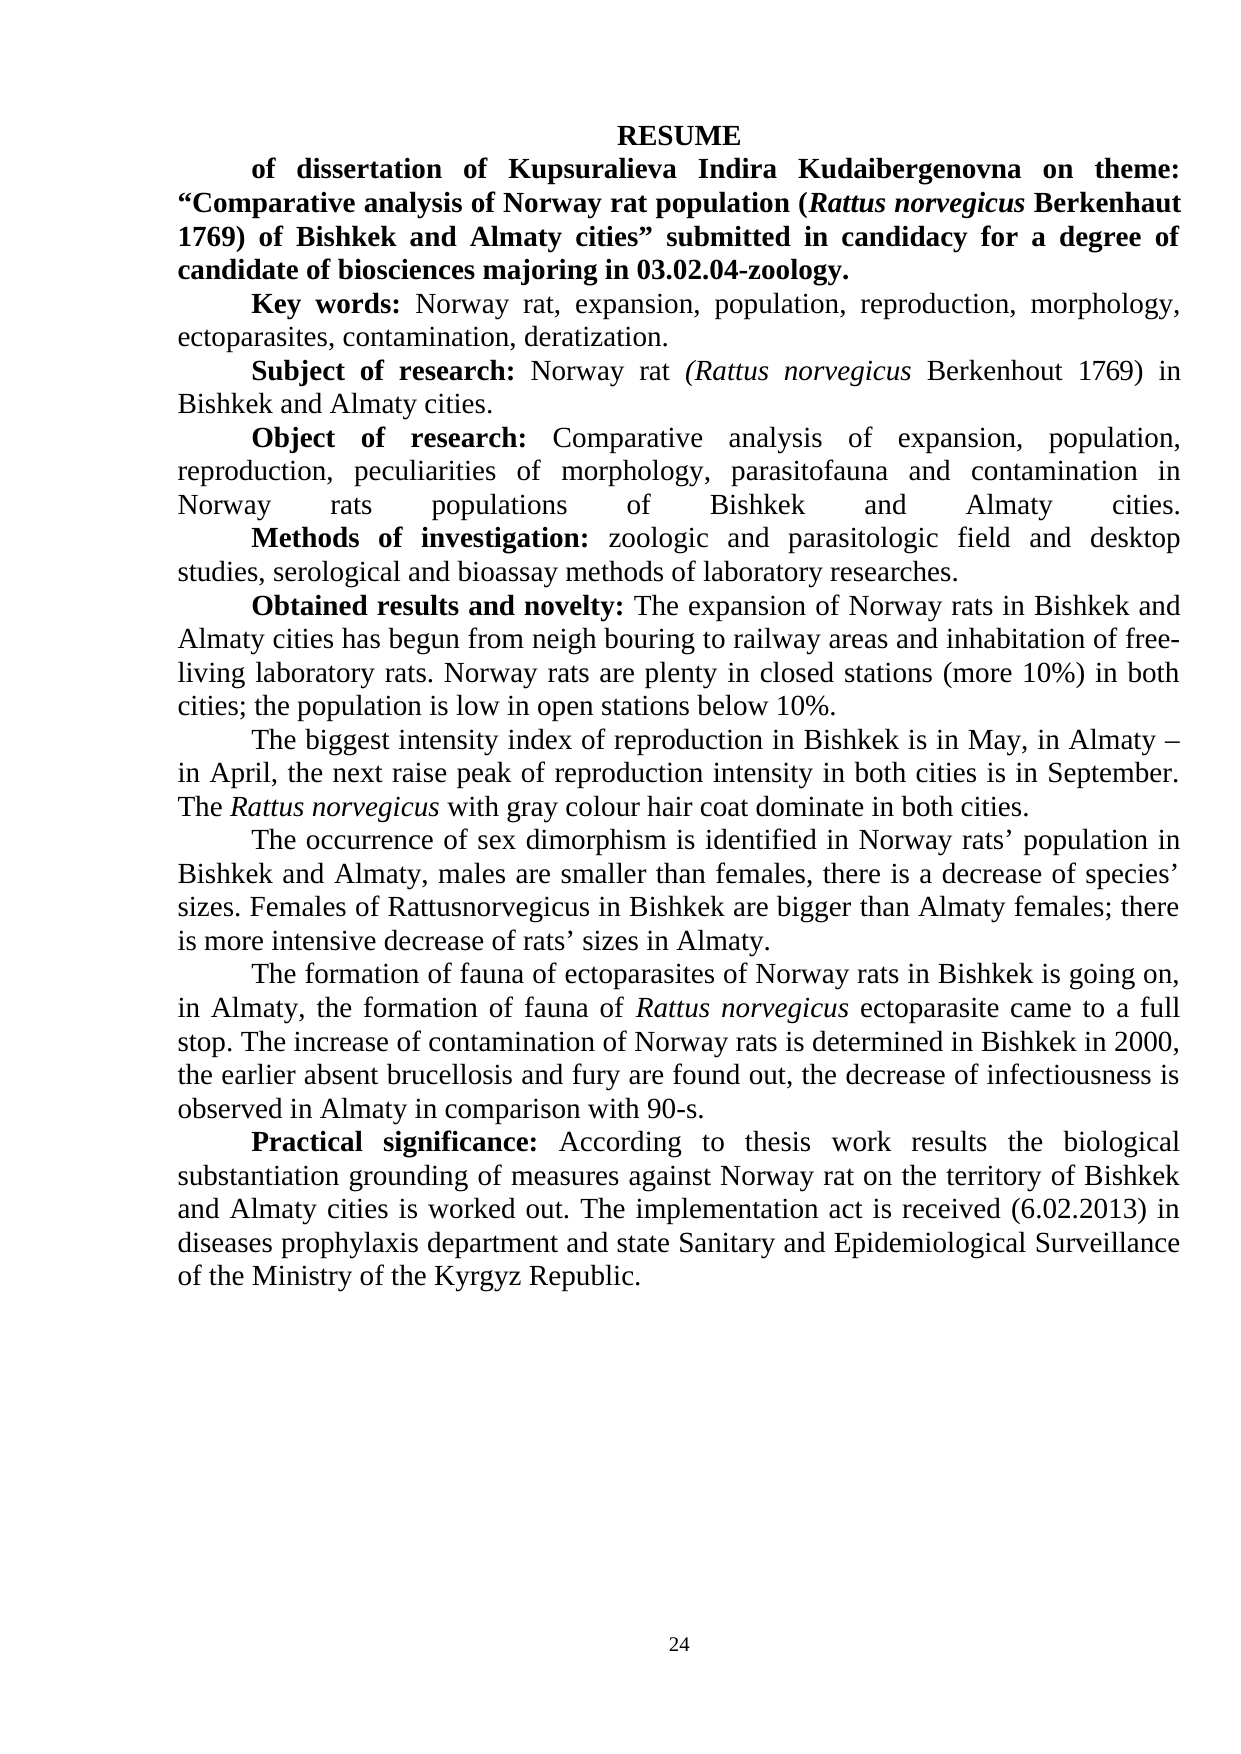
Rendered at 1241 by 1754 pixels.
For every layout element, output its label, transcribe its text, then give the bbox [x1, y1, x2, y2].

text The occurrence of sex dimorphism is identified in Norway rats’ population in Bishkek and Almaty, males are smaller than females, there is a decrease of species’ sizes. Females of Rattusnorvegicus in Bishkek are bigger than Almaty females; there is more intensive decrease of rats’ sizes in Almaty. [177, 822, 1181, 957]
text The formation of fauna of ectoparasites of Norway rats in Bishkek is going on, in Almaty, the formation of fauna of Rattus norvegicus ectoparasite came to a full stop. The increase of contamination of Norway rats is determined in Bishkek in 2000, the earlier absent brucellosis and fury are found out, the decrease of infectiousness is observed in Almaty in comparison with 90-s. [177, 957, 1181, 1124]
text The biggest intensity index of reproduction in Bishkek is in May, in Almaty – in April, the next raise peak of reproduction intensity in both cities is in September. The Rattus norvegicus with gray colour hair coat dominate in both cities. [177, 722, 1181, 822]
text RESUME [177, 118, 1181, 152]
text Key words: Norway rat, expansion, population, reproduction, morphology, ectoparasites, contamination, deratization. [177, 286, 1181, 353]
text Object of research: Comparative analysis of expansion, population, reproduction, peculiarities of morphology, parasitofauna and contamination in Norway rats populations of Bishkek and Almaty cities. Methods of investigation: zoologic and parasitologic field and desktop studies, serological and bioassay methods of laboratory researches. [177, 420, 1181, 588]
text Obtained results and novelty: The expansion of Norway rats in Bishkek and Almaty cities has begun from neigh bouring to railway areas and inhabitation of free-living laboratory rats. Norway rats are plenty in closed stations (more 10%) in both cities; the population is low in open stations below 10%. [177, 588, 1181, 722]
text Practical significance: According to thesis work results the biological substantiation grounding of measures against Norway rat on the territory of Bishkek and Almaty cities is worked out. The implementation act is received (6.02.2013) in diseases prophylaxis department and state Sanitary and Epidemiological Surveillance of the Ministry of the Kyrgyz Republic. [177, 1124, 1181, 1292]
text of dissertation of Kupsuralieva Indira Kudaibergenovna on theme: “Comparative analysis of Norway rat population (Rattus norvegicus Berkenhaut 1769) of Bishkek and Almaty cities” submitted in candidacy for a degree of candidate of biosciences majoring in 03.02.04-zoology. [177, 152, 1181, 286]
text Subject of research: Norway rat (Rattus norvegicus Berkenhout 1769) in Bishkek and Almaty cities. [177, 353, 1181, 420]
